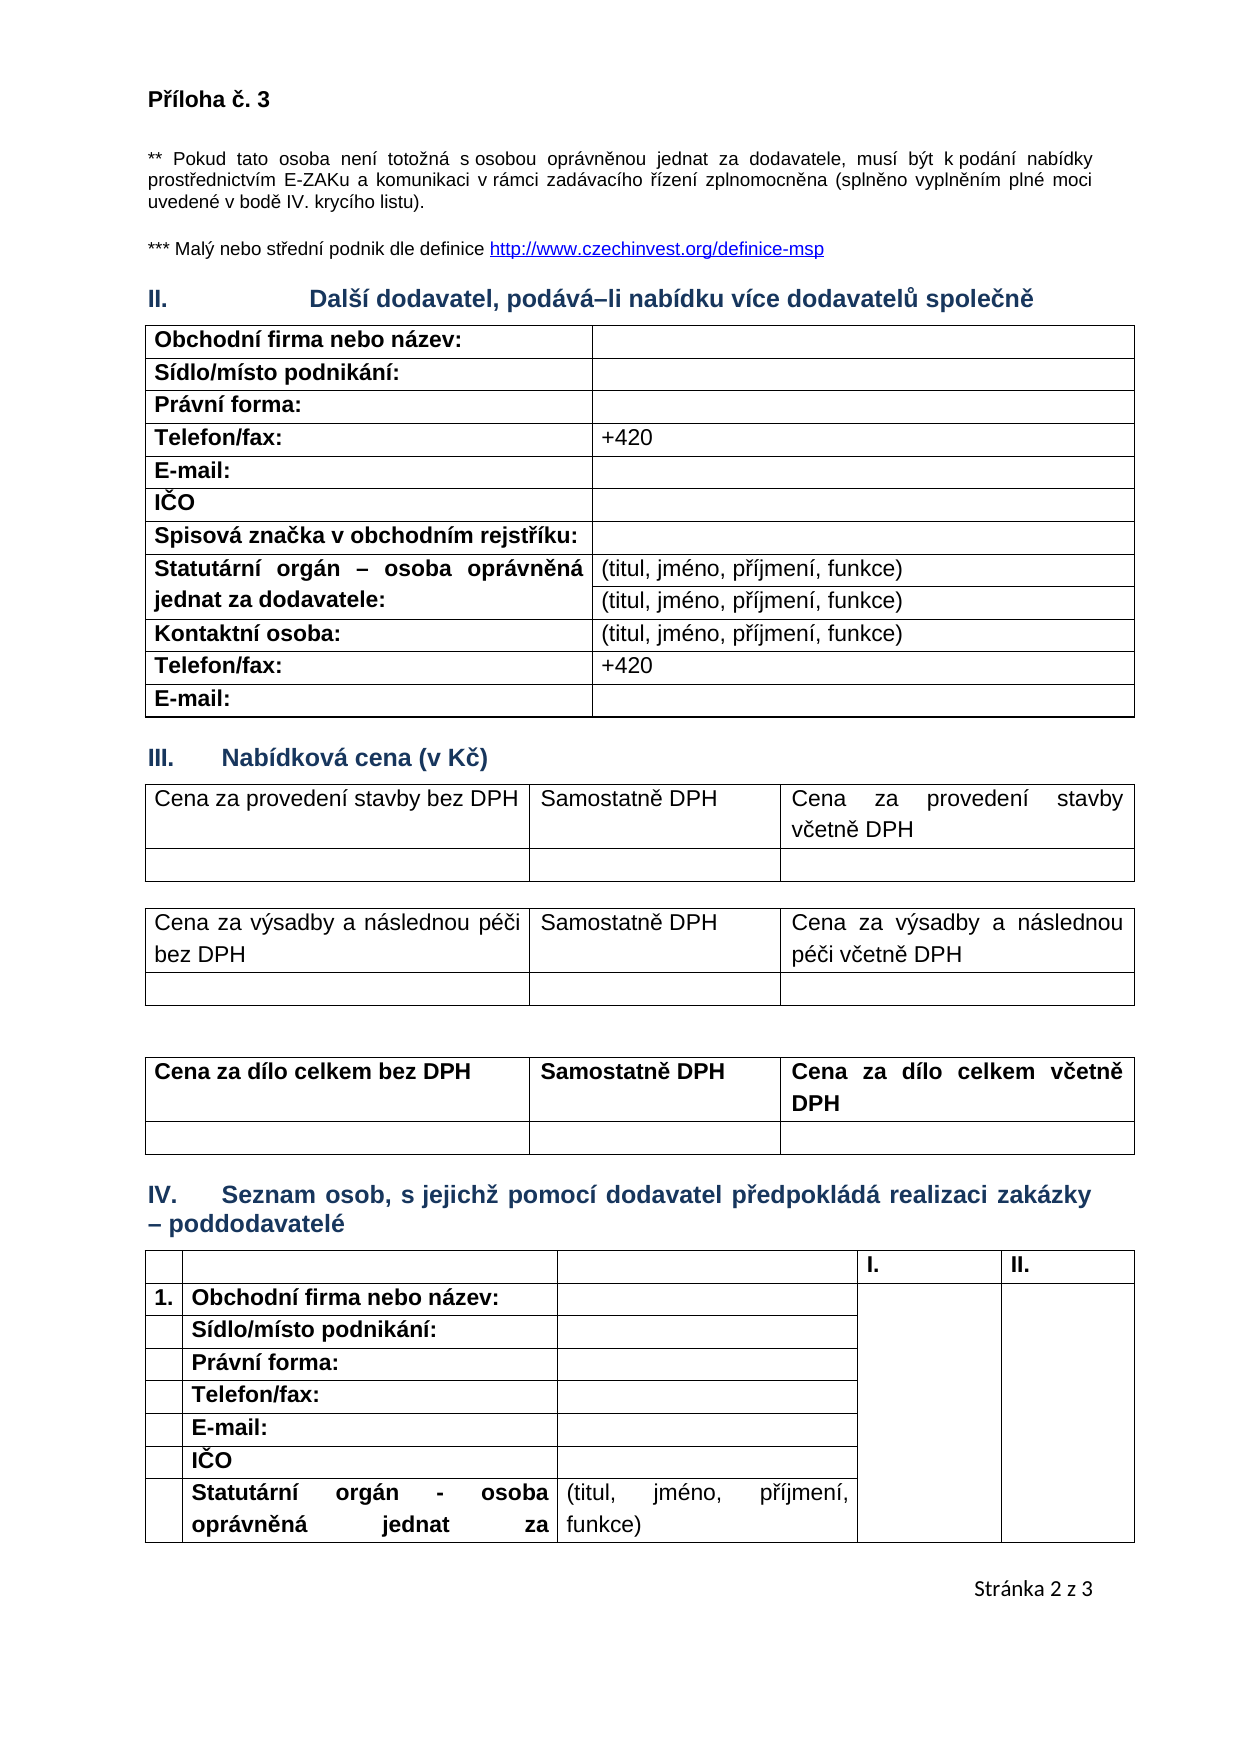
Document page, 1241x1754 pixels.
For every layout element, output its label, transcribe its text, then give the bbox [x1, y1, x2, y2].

table_header Cena za dílo celkem bez DPH [146, 1058, 529, 1121]
table_cell Právní forma: [146, 391, 592, 423]
table_cell [530, 1122, 780, 1154]
table_header Samostatně DPH [530, 785, 780, 848]
table_header [558, 1251, 857, 1282]
table_cell [781, 1122, 1134, 1154]
table_header I. [858, 1251, 1001, 1282]
table_header Cena za dílo celkem včetně DPH [781, 1058, 1134, 1121]
table_cell IČO [146, 489, 592, 521]
table_cell [146, 1381, 182, 1413]
table_cell [530, 849, 780, 881]
table_header Cena za výsadby a následnou péči bez DPH [146, 909, 529, 972]
table_header Samostatně DPH [530, 1058, 780, 1121]
table_header Obchodní firma nebo název: [146, 326, 592, 358]
table_cell [146, 1122, 529, 1154]
table_cell [781, 973, 1134, 1005]
table_cell Kontaktní osoba: [146, 620, 592, 651]
table_cell E-mail: [146, 457, 592, 488]
table_header II. [1002, 1251, 1134, 1282]
table_cell [781, 849, 1134, 881]
table_cell E-mail: [183, 1414, 557, 1446]
table_cell [558, 1316, 857, 1348]
table_header Cena za výsadby a následnou péči včetně DPH [781, 909, 1134, 972]
table_cell [593, 457, 1134, 488]
table_cell +420 [593, 652, 1134, 684]
table_cell [530, 973, 780, 1005]
table_cell IČO [183, 1447, 557, 1478]
table_cell [558, 1381, 857, 1413]
table_cell [146, 1447, 182, 1478]
table_header [183, 1251, 557, 1282]
table_cell Obchodní firma nebo název: [183, 1284, 557, 1315]
table_cell [558, 1447, 857, 1478]
table_cell [146, 1414, 182, 1446]
table_cell [146, 1349, 182, 1380]
table_cell 1. [146, 1284, 182, 1315]
table_cell [146, 849, 529, 881]
table_cell (titul, jméno, příjmení, funkce) [593, 587, 1134, 619]
table_cell Sídlo/místo podnikání: [183, 1316, 557, 1348]
table_cell [146, 1316, 182, 1348]
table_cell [558, 1479, 857, 1542]
table_cell [558, 1284, 857, 1315]
table_cell (titul, jméno, příjmení, funkce) [593, 555, 1134, 586]
text *** Malý nebo střední podnik dle definice http://www.czechinvest.org/definice-msp [148, 237, 1093, 259]
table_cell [183, 1479, 557, 1542]
table_cell E-mail: [146, 685, 592, 716]
table_header Cena za provedení stavby bez DPH [146, 785, 529, 848]
table_header [146, 1251, 182, 1282]
subtitle Další dodavatel, podává–li nabídku více dodavatelů společně [148, 284, 1093, 313]
table_cell [858, 1284, 1001, 1542]
table_header [593, 326, 1134, 358]
table_cell (titul, jméno, příjmení, funkce) [593, 620, 1134, 651]
table_cell [558, 1349, 857, 1380]
table_cell Sídlo/místo podnikání: [146, 359, 592, 390]
table_header Cena za provedení stavby včetně DPH [781, 785, 1134, 848]
table_cell Právní forma: [183, 1349, 557, 1380]
table_cell Telefon/fax: [146, 424, 592, 456]
table_cell [593, 685, 1134, 716]
table_cell Telefon/fax: [183, 1381, 557, 1413]
table_cell [146, 973, 529, 1005]
table_header Samostatně DPH [530, 909, 780, 972]
table_cell [593, 522, 1134, 553]
table_cell +420 [593, 424, 1134, 456]
table_cell Spisová značka v obchodním rejstříku: [146, 522, 592, 553]
table_cell [593, 391, 1134, 423]
table_cell Statutární orgán – osoba oprávněná jednat za dodavatele: [146, 555, 592, 619]
text ** Pokud tato osoba není totožná s osobou oprávněnou jednat za dodavatele, musí být k podání nabídky prostřednictvím E-ZAKu a komunikaci v rámci zadávacího řízení zplnomocněna (splněno vyplněním plné moci uvedené v bodě IV. krycího listu). [148, 148, 1093, 212]
table_cell [1002, 1284, 1134, 1542]
table_cell [558, 1414, 857, 1446]
table_cell [593, 489, 1134, 521]
table_cell Telefon/fax: [146, 652, 592, 684]
subtitle Nabídková cena (v Kč) [148, 742, 1093, 771]
table_cell [593, 359, 1134, 390]
table_cell [146, 1479, 182, 1542]
subtitle Seznam osob, s jejichž pomocí dodavatel předpokládá realizaci zakázky – poddodavatelé [148, 1180, 1093, 1237]
